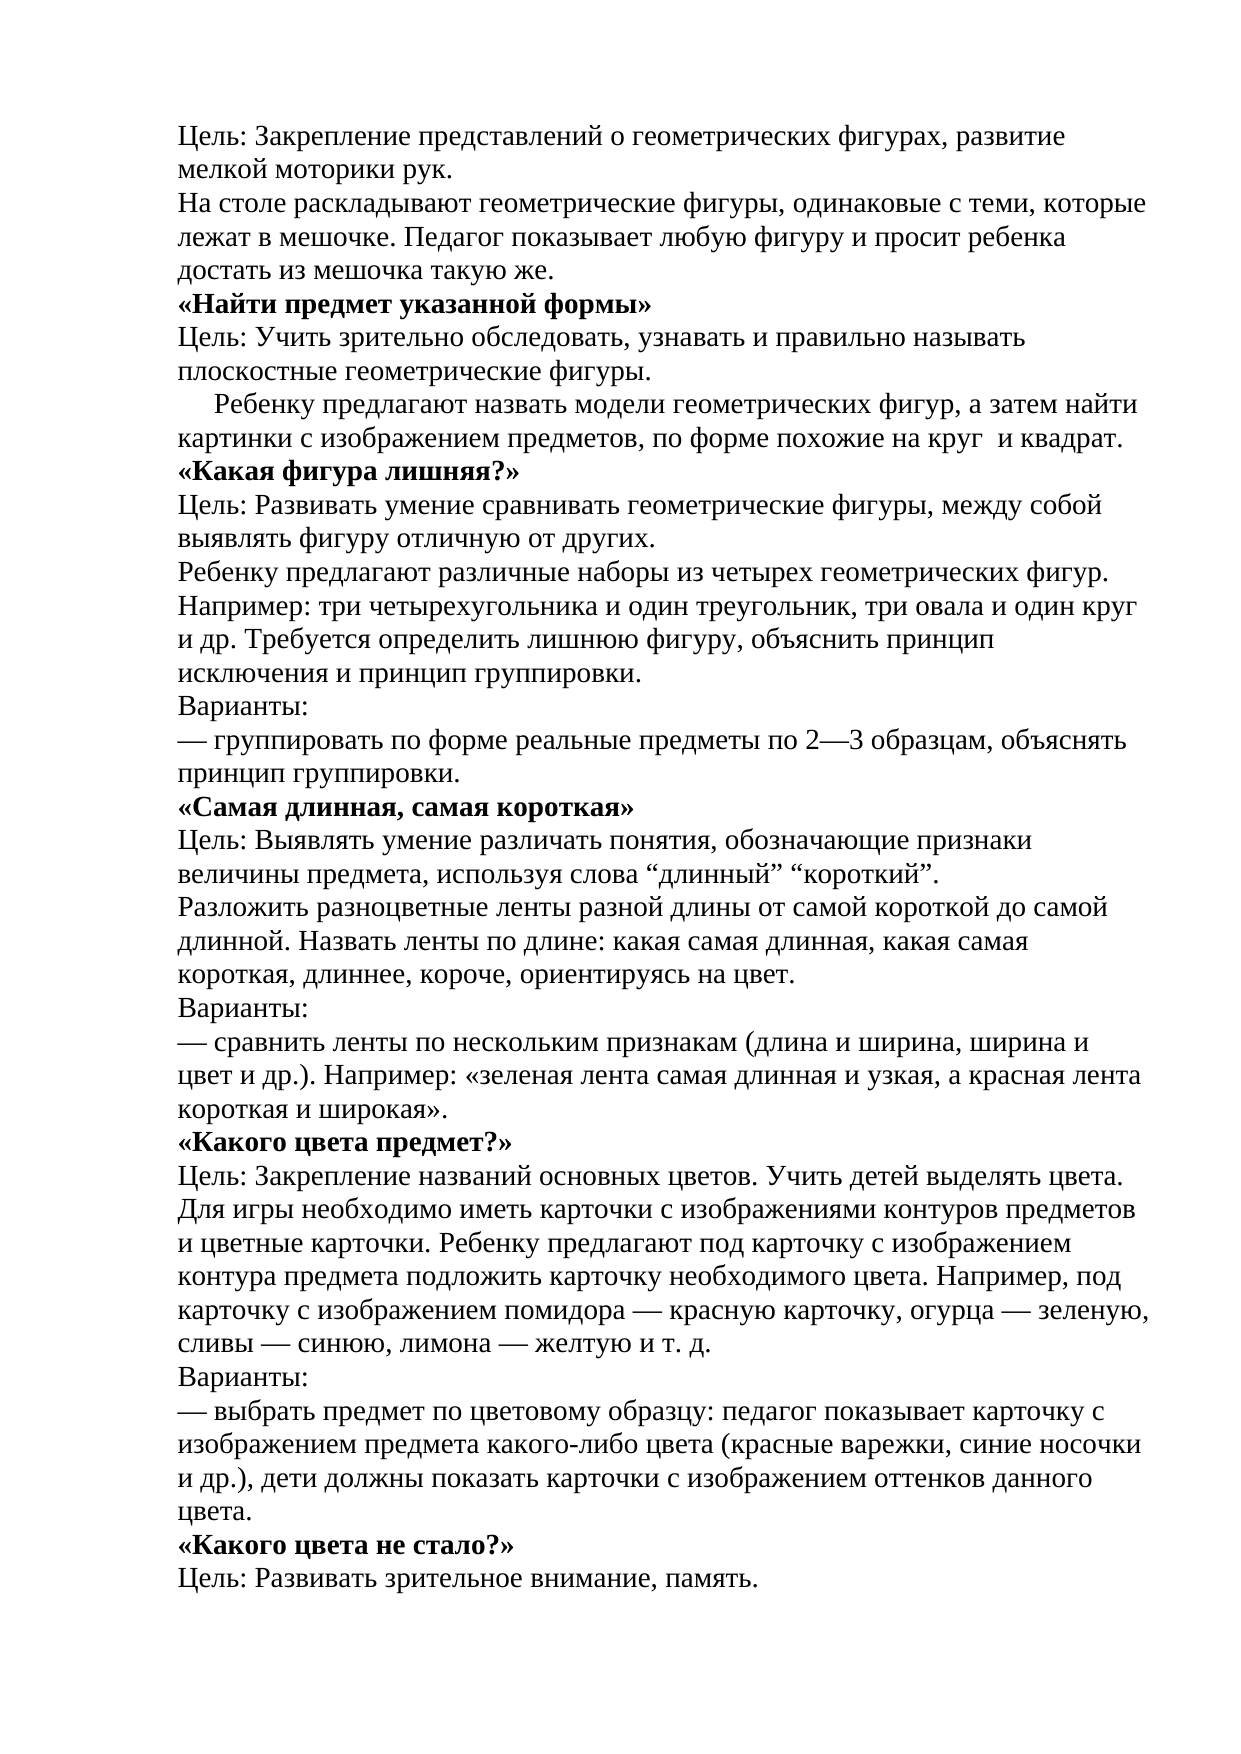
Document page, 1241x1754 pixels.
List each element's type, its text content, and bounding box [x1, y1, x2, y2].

text Разложить разноцветные ленты разной длины от самой короткой до самой длинной. Назвать ленты по длине: какая самая длинная, какая самая короткая, длиннее, короче, ориентируясь на цвет. [177, 889, 1152, 990]
text Цель: Закрепление названий основных цветов. Учить детей выделять цвета. [177, 1158, 1152, 1191]
text «Самая длинная, самая короткая» [177, 789, 1152, 822]
text Цель: Закрепление представлений о геометрических фигурах, развитие мелкой моторики рук. [177, 118, 1152, 185]
text Варианты: [177, 688, 1152, 722]
text — сравнить ленты по нескольким признакам (длина и ширина, ширина и цвет и др.). Например: «зеленая лента самая длинная и узкая, а красная лента короткая и широкая». [177, 1024, 1152, 1124]
text Цель: Выявлять умение различать понятия, обозначающие признаки величины предмета, используя слова “длинный” “короткий”. [177, 822, 1152, 889]
text Цель: Развивать зрительное внимание, память. [177, 1560, 1152, 1594]
text — группировать по форме реальные предметы по 2—3 образцам, объяснять принцип группировки. [177, 722, 1152, 789]
text Цель: Учить зрительно обследовать, узнавать и правильно называть плоскостные геометрические фигуры. [177, 319, 1152, 386]
text Цель: Развивать умение сравнивать геометрические фигуры, между собой выявлять фигуру отличную от других. [177, 487, 1152, 554]
text «Какого цвета предмет?» [177, 1124, 1152, 1158]
text Варианты: [177, 1359, 1152, 1393]
text — выбрать предмет по цветовому образцу: педагог показывает карточку с изображением предмета какого-либо цвета (красные варежки, синие носочки и др.), дети должны показать карточки с изображением оттенков данного цвета. [177, 1393, 1152, 1527]
text Ребенку предлагают назвать модели геометрических фигур, а затем найти картинки с изображением предметов, по форме похожие на круг и квадрат. [177, 386, 1152, 453]
text «Какая фигура лишняя?» [177, 453, 1152, 487]
text Для игры необходимо иметь карточки с изображениями контуров предметов и цветные карточки. Ребенку предлагают под карточку с изображением контура предмета подложить карточку необходимого цвета. Например, под карточку с изображением помидора — красную карточку, огурца — зеленую, сливы — синюю, лимона — желтую и т. д. [177, 1191, 1152, 1359]
text На столе раскладывают геометрические фигуры, одинаковые с теми, которые лежат в мешочке. Педагог показывает любую фигуру и просит ребенка достать из мешочка такую же. [177, 185, 1152, 286]
text «Найти предмет указанной формы» [177, 286, 1152, 319]
text Ребенку предлагают различные наборы из четырех геометрических фигур. Например: три четырехугольника и один треугольник, три овала и один круг и др. Требуется определить лишнюю фигуру, объяснить принцип исключения и принцип группировки. [177, 554, 1152, 688]
text Варианты: [177, 990, 1152, 1024]
text «Какого цвета не стало?» [177, 1527, 1152, 1560]
